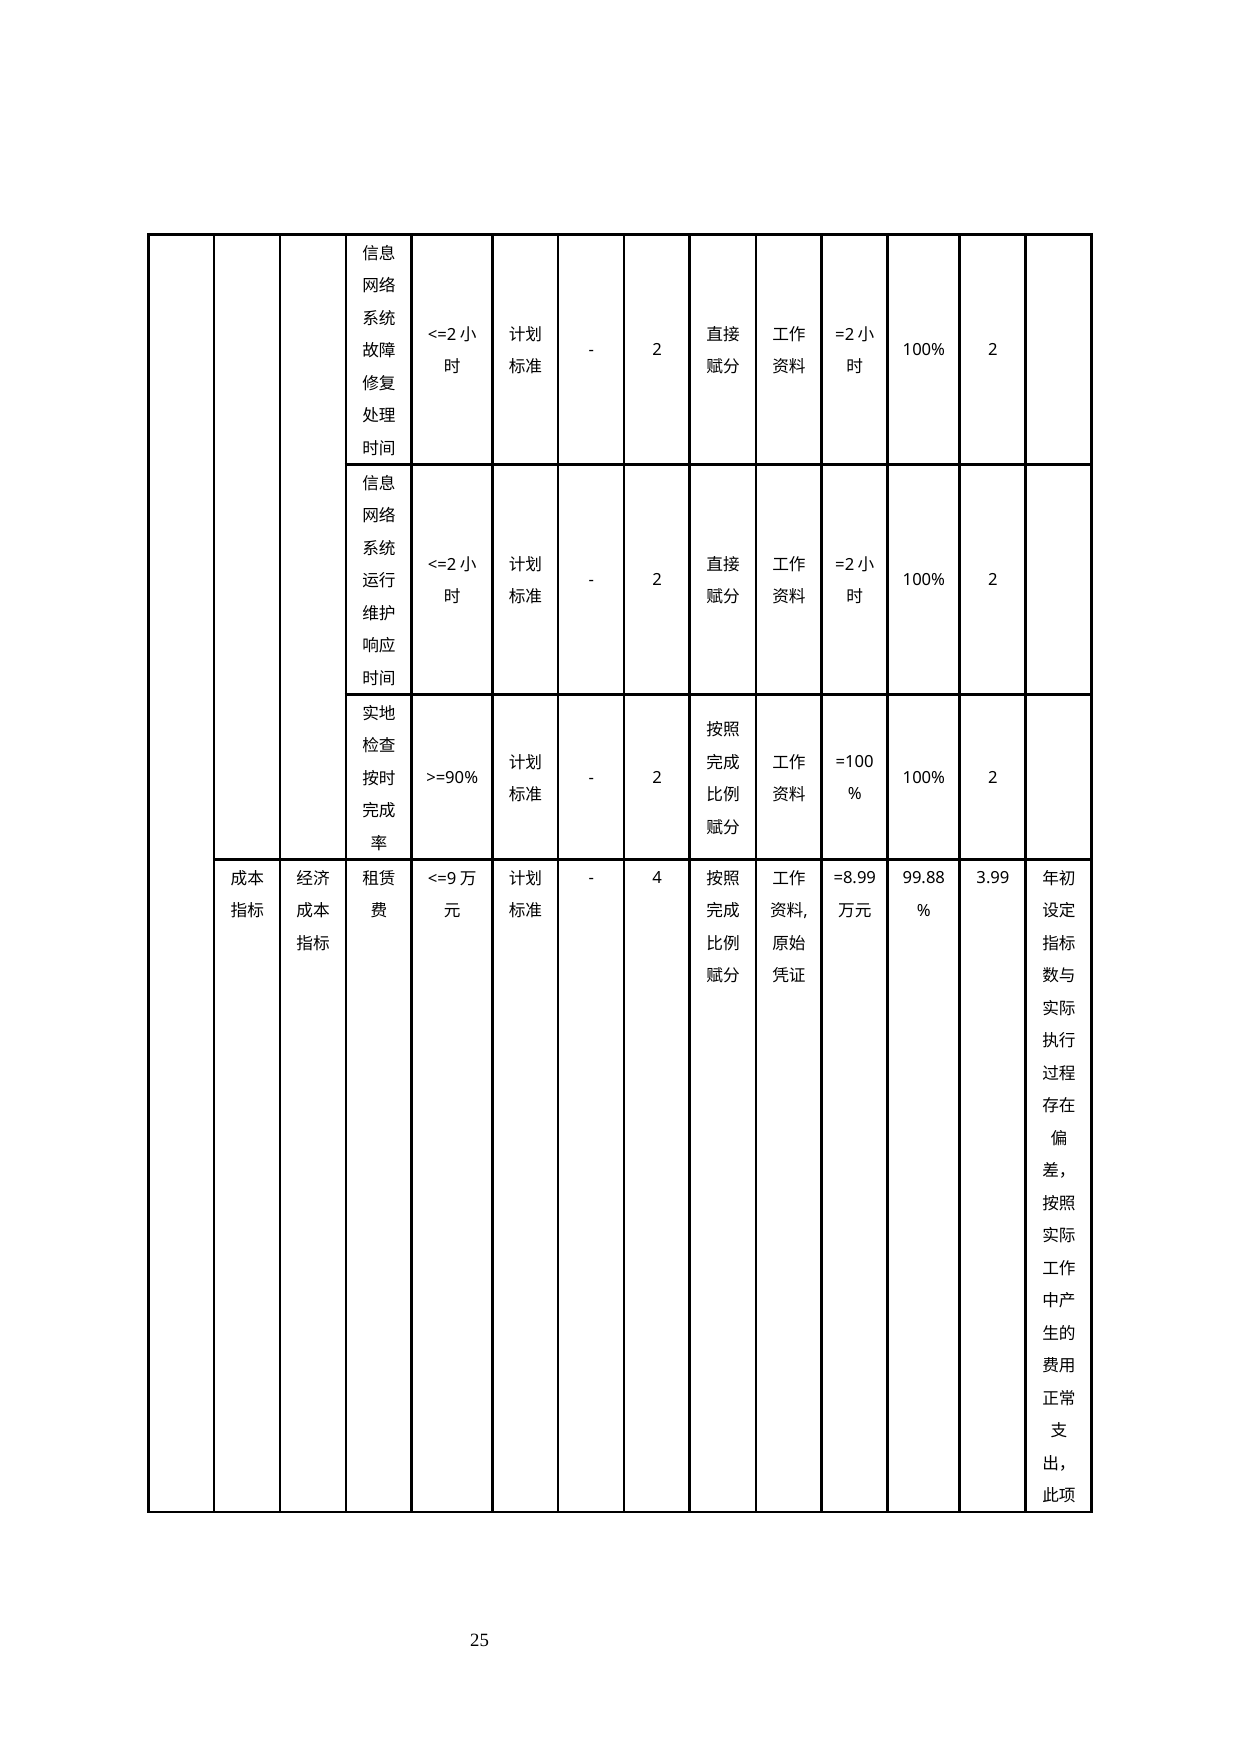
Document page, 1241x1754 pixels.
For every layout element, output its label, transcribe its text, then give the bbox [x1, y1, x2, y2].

table_cell 100% [889, 466, 958, 693]
table_cell 99.88% [889, 861, 958, 1511]
table_cell - [559, 236, 623, 463]
table_cell 成本指标 [215, 861, 279, 1511]
table_cell 2 [625, 236, 688, 463]
table_cell 按照完成比例赋分 [691, 696, 755, 858]
table_cell 直接赋分 [691, 466, 755, 693]
table_cell <=9万元 [413, 861, 491, 1511]
table_cell 工作资料 [757, 466, 820, 693]
table_cell 2 [961, 466, 1024, 693]
table_cell 2 [961, 236, 1024, 463]
table_cell 100% [889, 236, 958, 463]
table_cell - [559, 466, 623, 693]
table_cell 直接赋分 [691, 236, 755, 463]
table_cell <=2小时 [413, 236, 491, 463]
table_cell =2小时 [823, 236, 886, 463]
table_cell 信息网络系统运行维护响应时间 [347, 466, 410, 693]
table_cell 租赁费 [347, 861, 410, 1511]
table_cell - [559, 861, 623, 1511]
table_cell 工作资料 [757, 696, 820, 858]
table_cell =100% [823, 696, 886, 858]
table_cell 100% [889, 696, 958, 858]
table_cell - [559, 696, 623, 858]
table_cell 计划标准 [494, 696, 557, 858]
table_cell =8.99万元 [823, 861, 886, 1511]
table_cell 2 [625, 466, 688, 693]
table_cell 工作资料,原始凭证 [757, 861, 820, 1511]
table_cell [1027, 236, 1090, 463]
table_cell 4 [625, 861, 688, 1511]
table_cell [1027, 696, 1090, 858]
table_cell 实地检查按时完成率 [347, 696, 410, 858]
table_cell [1027, 861, 1090, 1511]
table_cell [1027, 466, 1090, 693]
table_cell =2小时 [823, 466, 886, 693]
table_cell 2 [961, 696, 1024, 858]
table_cell 计划标准 [494, 861, 557, 1511]
table_cell 计划标准 [494, 466, 557, 693]
table_cell 3.99 [961, 861, 1024, 1511]
table_cell 信息网络系统故障修复处理时间 [347, 236, 410, 463]
table_cell 工作资料 [757, 236, 820, 463]
table_cell 计划标准 [494, 236, 557, 463]
table_cell 按照完成比例赋分 [691, 861, 755, 1511]
table_cell 经济成本指标 [281, 861, 345, 1511]
table_cell <=2小时 [413, 466, 491, 693]
table_cell 2 [625, 696, 688, 858]
table_cell >=90% [413, 696, 491, 858]
